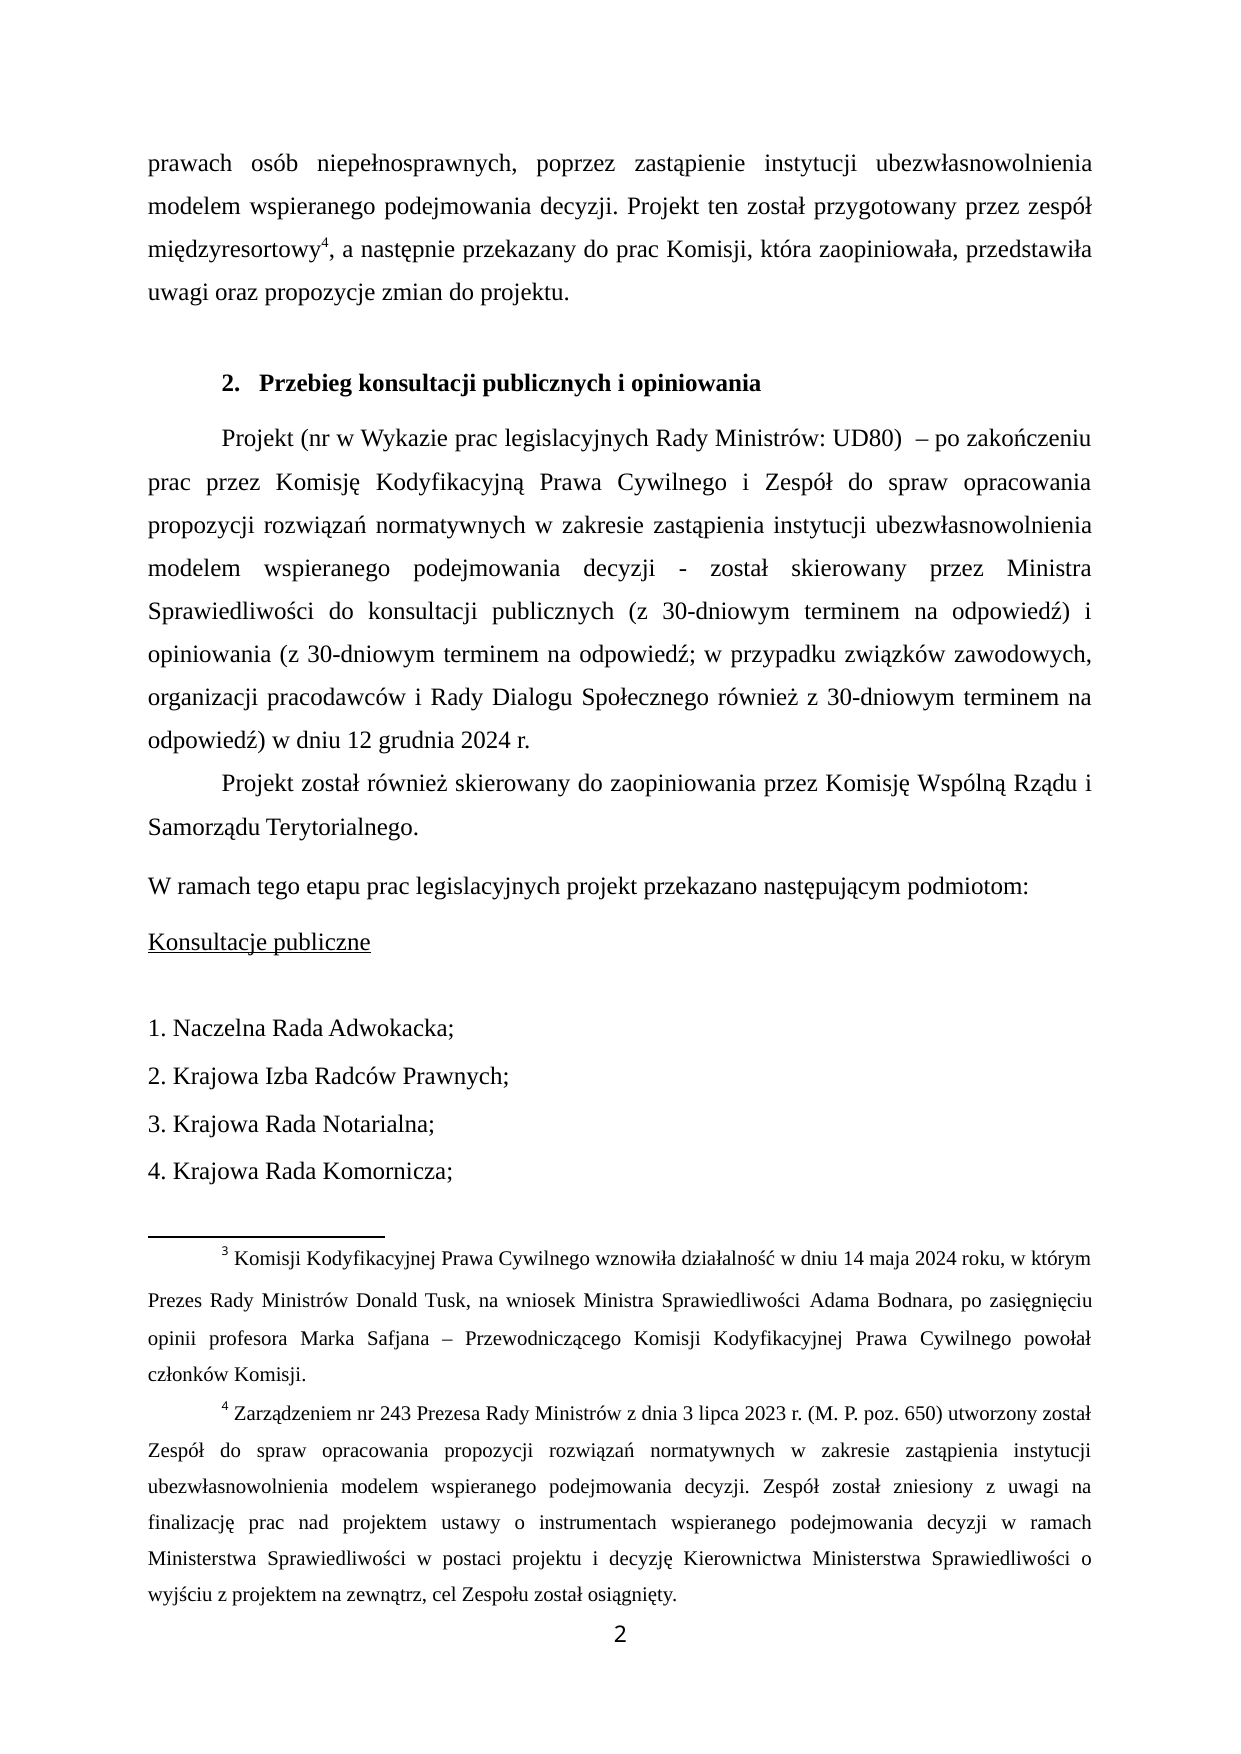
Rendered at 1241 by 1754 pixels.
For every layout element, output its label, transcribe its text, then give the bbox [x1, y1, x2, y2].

text W ramach tego etapu prac legislacyjnych projekt przekazano następującym podmiotom: [148, 871, 1093, 900]
text Konsultacje publiczne [148, 927, 1093, 956]
text Projekt został również skierowany do zaopiniowania przez Komisję Wspólną Rządu i Samorządu Terytorialnego. [148, 768, 1093, 840]
text 3. Krajowa Rada Notarialna; [148, 1109, 1093, 1137]
text 2. Krajowa Izba Radców Prawnych; [148, 1061, 1093, 1090]
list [148, 148, 1093, 306]
text 1. Naczelna Rada Adwokacka; [148, 1013, 1093, 1042]
list Przebieg konsultacji publicznych i opiniowania [221, 368, 1093, 397]
text Projekt (nr w Wykazie prac legislacyjnych Rady Ministrów: UD80) – po zakończeniu prac przez Komisję Kodyfikacyjną Prawa Cywilnego i Zespół do spraw opracowania propozycji rozwiązań normatywnych w zakresie zastąpienia instytucji ubezwłasnowolnienia modelem wspieranego podejmowania decyzji - został skierowany przez Ministra Sprawiedliwości do konsultacji publicznych (z 30-dniowym terminem na odpowiedź) i opiniowania (z 30-dniowym terminem na odpowiedź; w przypadku związków zawodowych, organizacji pracodawców i Rady Dialogu Społecznego również z 30-dniowym terminem na odpowiedź) w dniu 12 grudnia 2024 r. [148, 423, 1093, 754]
text 4. Krajowa Rada Komornicza; [148, 1156, 1093, 1185]
